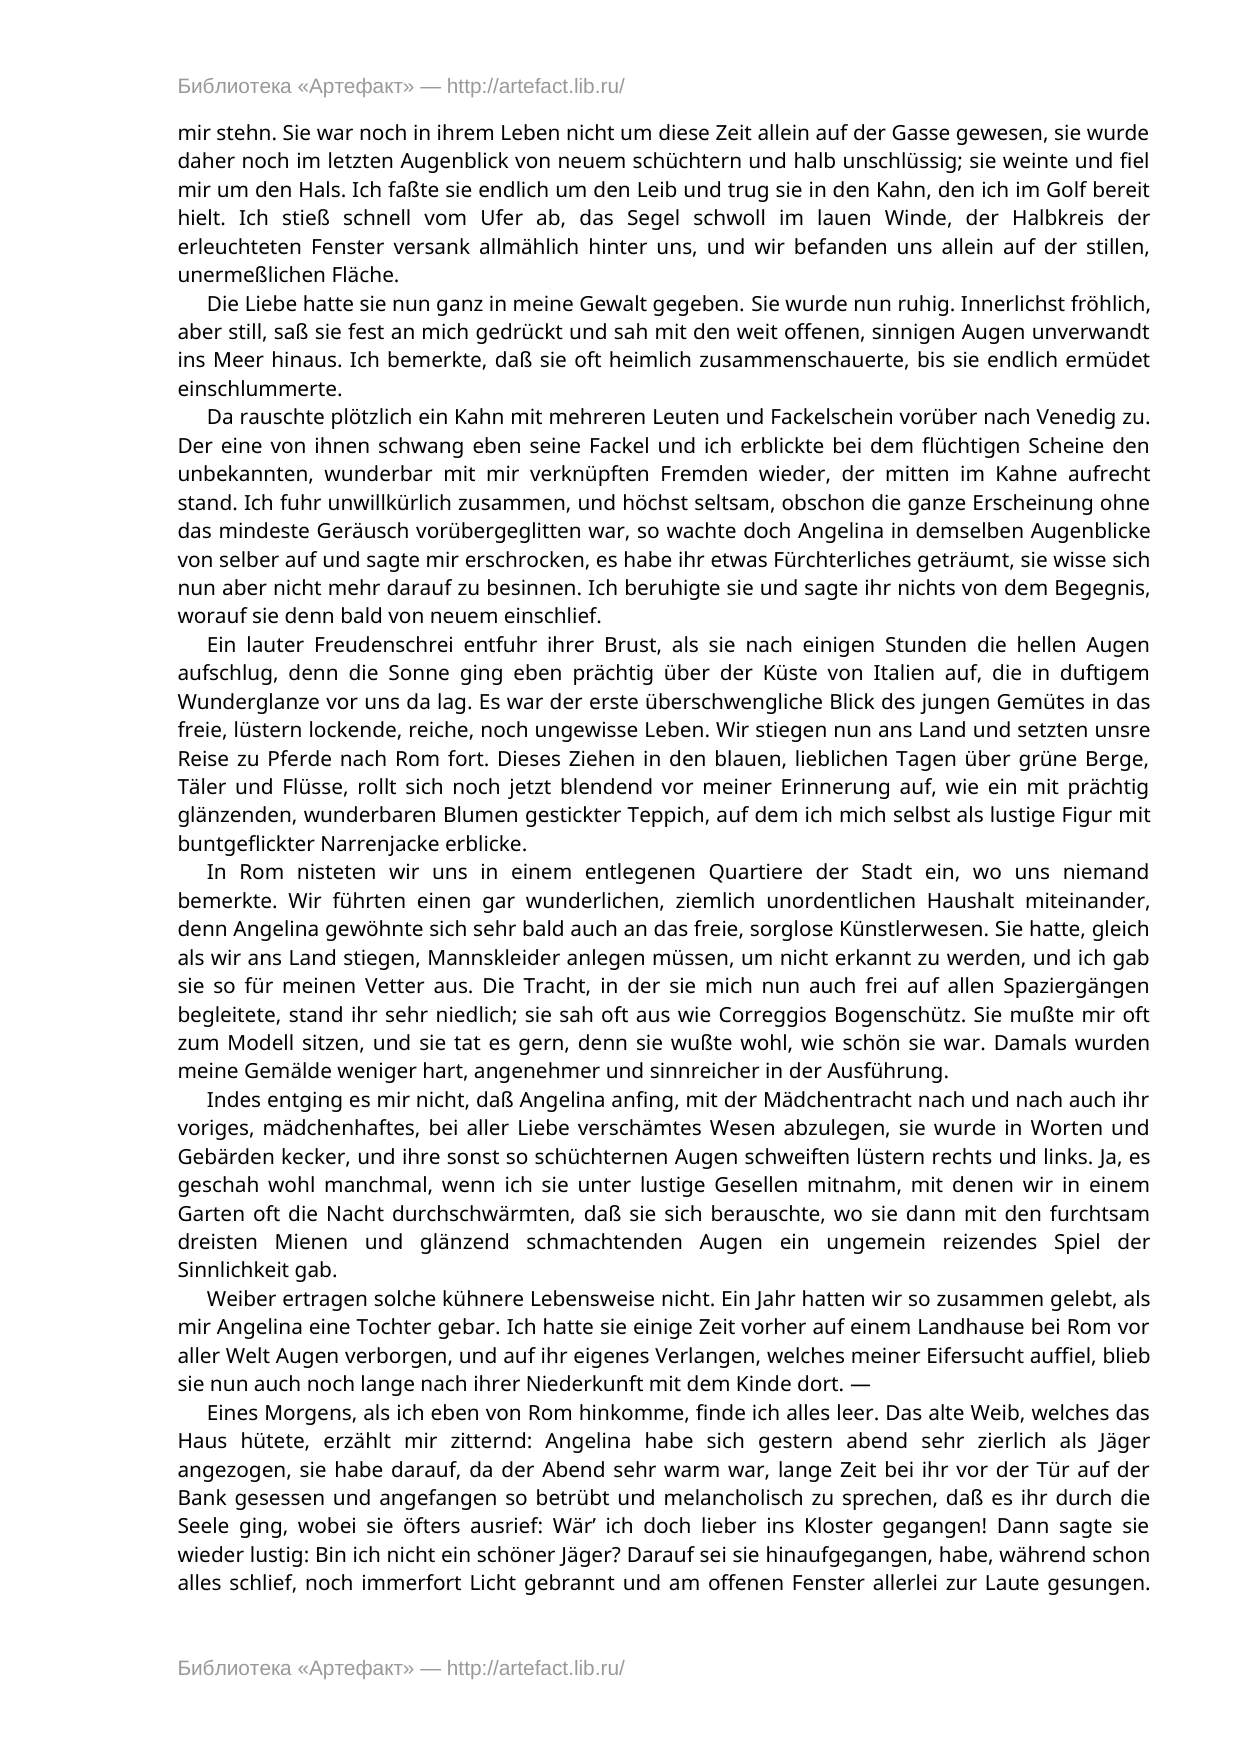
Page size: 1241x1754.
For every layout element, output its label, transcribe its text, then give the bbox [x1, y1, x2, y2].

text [177, 1398, 1152, 1597]
text Die Liebe hatte sie nun ganz in meine Gewalt gegeben. Sie wurde nun ruhig. Innerlichst fröhlich, aber still, saß sie fest an mich gedrückt und sah mit den weit offenen, sinnigen Augen unverwandt ins Meer hinaus. Ich bemerkte, daß sie oft heimlich zusammenschauerte, bis sie endlich ermüdet einschlummerte. [177, 289, 1152, 402]
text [177, 118, 1152, 289]
text Ein lauter Freudenschrei entfuhr ihrer Brust, als sie nach einigen Stunden die hellen Augen aufschlug, denn die Sonne ging eben prächtig über der Küste von Italien auf, die in duftigem Wunderglanze vor uns da lag. Es war der erste überschwengliche Blick des jungen Gemütes in das freie, lüstern lockende, reiche, noch ungewisse Leben. Wir stiegen nun ans Land und setzten unsre Reise zu Pferde nach Rom fort. Dieses Ziehen in den blauen, lieblichen Tagen über grüne Berge, Täler und Flüsse, rollt sich noch jetzt blendend vor meiner Erinnerung auf, wie ein mit prächtig glänzenden, wunderbaren Blumen gestickter Teppich, auf dem ich mich selbst als lustige Figur mit buntgeflickter Narrenjacke erblicke. [177, 630, 1152, 857]
text Da rauschte plötzlich ein Kahn mit mehreren Leuten und Fackelschein vorüber nach Venedig zu. Der eine von ihnen schwang eben seine Fackel und ich erblickte bei dem flüchtigen Scheine den unbekannten, wunderbar mit mir verknüpften Fremden wieder, der mitten im Kahne aufrecht stand. Ich fuhr unwillkürlich zusammen, und höchst seltsam, obschon die ganze Erscheinung ohne das mindeste Geräusch vorübergeglitten war, so wachte doch Angelina in demselben Augenblicke von selber auf und sagte mir erschrocken, es habe ihr etwas Fürchterliches geträumt, sie wisse sich nun aber nicht mehr darauf zu besinnen. Ich beruhigte sie und sagte ihr nichts von dem Begegnis, worauf sie denn bald von neuem einschlief. [177, 402, 1152, 630]
text Indes entging es mir nicht, daß Angelina anfing, mit der Mädchentracht nach und nach auch ihr voriges, mädchenhaftes, bei aller Liebe verschämtes Wesen abzulegen, sie wurde in Worten und Gebärden kecker, und ihre sonst so schüchternen Augen schweiften lüstern rechts und links. Ja, es geschah wohl manchmal, wenn ich sie unter lustige Gesellen mitnahm, mit denen wir in einem Garten oft die Nacht durchschwärmten, daß sie sich berauschte, wo sie dann mit den furchtsam dreisten Mienen und glänzend schmachtenden Augen ein ungemein reizendes Spiel der Sinnlichkeit gab. [177, 1085, 1152, 1284]
text Weiber ertragen solche kühnere Lebensweise nicht. Ein Jahr hatten wir so zusammen gelebt, als mir Angelina eine Tochter gebar. Ich hatte sie einige Zeit vorher auf einem Landhause bei Rom vor aller Welt Augen verborgen, und auf ihr eigenes Verlangen, welches meiner Eifersucht auffiel, blieb sie nun auch noch lange nach ihrer Niederkunft mit dem Kinde dort. — [177, 1284, 1152, 1398]
text In Rom nisteten wir uns in einem entlegenen Quartiere der Stadt ein, wo uns niemand bemerkte. Wir führten einen gar wunderlichen, ziemlich unordentlichen Haushalt miteinander, denn Angelina gewöhnte sich sehr bald auch an das freie, sorglose Künstlerwesen. Sie hatte, gleich als wir ans Land stiegen, Mannskleider anlegen müssen, um nicht erkannt zu werden, und ich gab sie so für meinen Vetter aus. Die Tracht, in der sie mich nun auch frei auf allen Spaziergängen begleitete, stand ihr sehr niedlich; sie sah oft aus wie Correggios Bogenschütz. Sie mußte mir oft zum Modell sitzen, und sie tat es gern, denn sie wußte wohl, wie schön sie war. Damals wurden meine Gemälde weniger hart, angenehmer und sinnreicher in der Ausführung. [177, 857, 1152, 1085]
